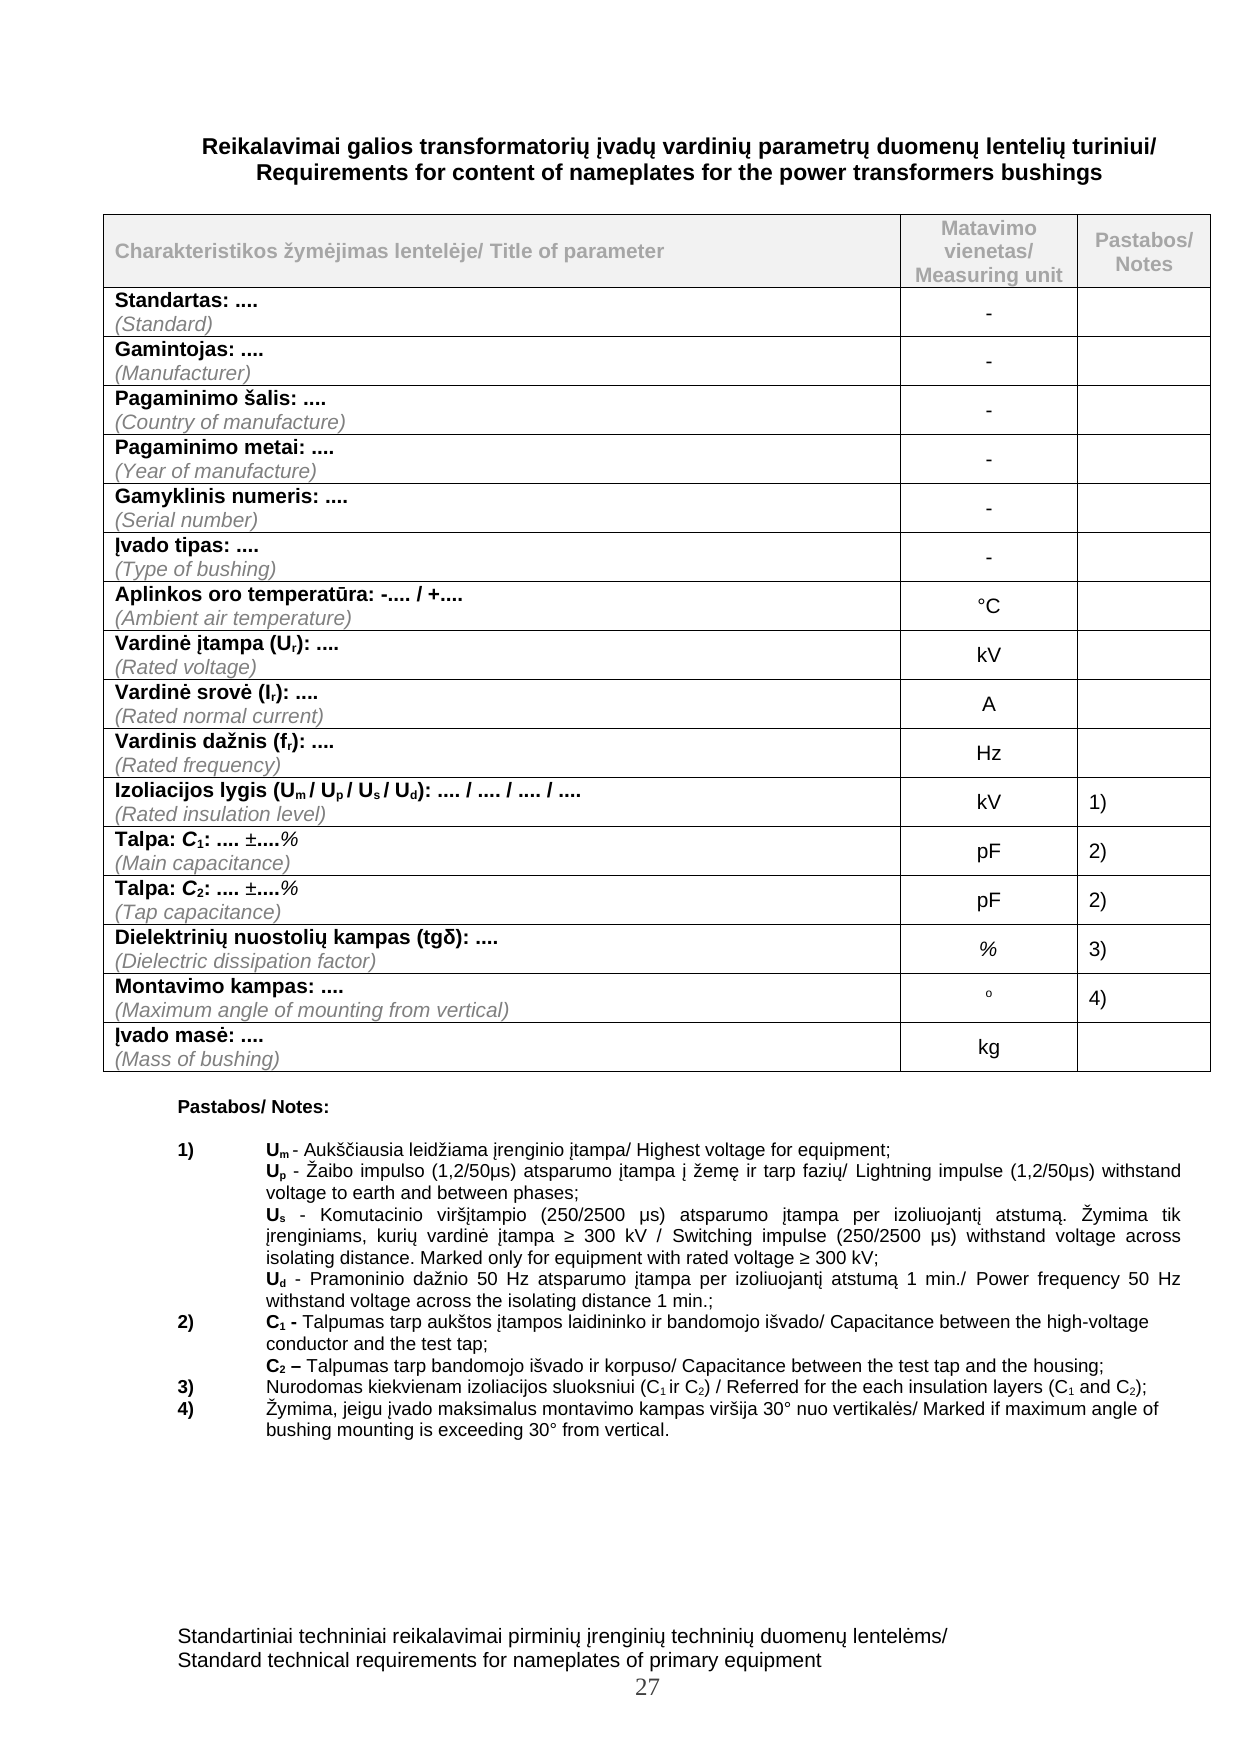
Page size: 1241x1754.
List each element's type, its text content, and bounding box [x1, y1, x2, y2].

table_cell kV [901, 778, 1077, 826]
table_cell Vardinis dažnis (fr): .... (Rated frequency) [104, 729, 900, 777]
table_cell Gamyklinis numeris: .... (Serial number) [104, 484, 900, 532]
text Up - Žaibo impulso (1,2/50μs) atsparumo įtampa į žemę ir tarp fazių/ Lightning impulse (1,2/50μs) withstand voltage to earth and between phases; [177, 1160, 1181, 1203]
table_cell Įvado masė: .... (Mass of bushing) [104, 1023, 900, 1071]
table_cell A [901, 680, 1077, 728]
table_cell - [901, 337, 1077, 385]
list Žymima, jeigu įvado maksimalus montavimo kampas viršija 30° nuo vertikalės/ Marked if maximum angle of bushing mounting is exceeding 30° from vertical. [177, 1397, 1181, 1441]
table_cell [1078, 680, 1210, 728]
table_cell % [901, 925, 1077, 973]
table_cell - [901, 386, 1077, 434]
table_cell 2) [1078, 827, 1210, 875]
table_cell Talpa: C2: .... ±....% (Tap capacitance) [104, 876, 900, 924]
table_cell Talpa: C1: .... ±....% (Main capacitance) [104, 827, 900, 875]
table_cell - [901, 435, 1077, 483]
table_cell kg [901, 1023, 1077, 1071]
table_cell Gamintojas: .... (Manufacturer) [104, 337, 900, 385]
table_cell kV [901, 631, 1077, 679]
table_cell 3) [1078, 925, 1210, 973]
table_cell °C [901, 582, 1077, 630]
table_cell 4) [1078, 974, 1210, 1022]
table_cell Hz [901, 729, 1077, 777]
text 2) C1 - Talpumas tarp aukštos įtampos laidininko ir bandomojo išvado/ Capacitance between the high-voltage conductor and the test tap; [177, 1311, 1181, 1354]
table_cell Pagaminimo šalis: .... (Country of manufacture) [104, 386, 900, 434]
table_cell Vardinė srovė (Ir): .... (Rated normal current) [104, 680, 900, 728]
text C2 – Talpumas tarp bandomojo išvado ir korpuso/ Capacitance between the test tap and the housing; [177, 1354, 1181, 1376]
table_cell [1078, 631, 1210, 679]
table_cell [1078, 435, 1210, 483]
table_cell Aplinkos oro temperatūra: -.... / +.... (Ambient air temperature) [104, 582, 900, 630]
text Ud - Pramoninio dažnio 50 Hz atsparumo įtampa per izoliuojantį atstumą 1 min./ Power frequency 50 Hz withstand voltage across the isolating distance 1 min.; [177, 1268, 1181, 1311]
table_header Matavimo vienetas/ Measuring unit [901, 215, 1077, 287]
table_cell pF [901, 827, 1077, 875]
table_cell [1078, 729, 1210, 777]
table_cell pF [901, 876, 1077, 924]
table_cell Montavimo kampas: .... (Maximum angle of mounting from vertical) [104, 974, 900, 1022]
table_cell Izoliacijos lygis (Um / Up / Us / Ud): .... / .... / .... / .... (Rated insulation level) [104, 778, 900, 826]
table_cell Dielektrinių nuostolių kampas (tgδ): .... (Dielectric dissipation factor) [104, 925, 900, 973]
table_cell [1078, 288, 1210, 336]
table_cell [1078, 337, 1210, 385]
table_cell 2) [1078, 876, 1210, 924]
table_cell [1078, 386, 1210, 434]
text Reikalavimai galios transformatorių įvadų vardinių parametrų duomenų lentelių turiniui/ Requirements for content of nameplates for the power transformers bushings [177, 133, 1181, 186]
table_cell o [901, 974, 1077, 1022]
text Us - Komutacinio viršįtampio (250/2500 μs) atsparumo įtampa per izoliuojantį atstumą. Žymima tik įrenginiams, kurių vardinė įtampa ≥ 300 kV / Switching impulse (250/2500 μs) withstand voltage across isolating distance. Marked only for equipment with rated voltage ≥ 300 kV; [177, 1203, 1181, 1268]
table_cell Įvado tipas: .... (Type of bushing) [104, 533, 900, 581]
table_cell [1078, 484, 1210, 532]
table_cell 1) [1078, 778, 1210, 826]
table_header Pastabos/ Notes [1078, 215, 1210, 287]
table_cell - [901, 484, 1077, 532]
table_header Charakteristikos žymėjimas lentelėje/ Title of parameter [104, 215, 900, 287]
table_cell [1078, 533, 1210, 581]
text Pastabos/ Notes: [177, 1096, 1181, 1117]
list Nurodomas kiekvienam izoliacijos sluoksniui (C1 ir C2) / Referred for the each insulation layers (C1 and C2); [177, 1376, 1181, 1397]
table_cell Pagaminimo metai: .... (Year of manufacture) [104, 435, 900, 483]
table_cell - [901, 288, 1077, 336]
table_cell [1078, 1023, 1210, 1071]
table_cell - [901, 533, 1077, 581]
text 1) Um - Aukščiausia leidžiama įrenginio įtampa/ Highest voltage for equipment; [177, 1139, 1181, 1160]
table_cell Standartas: .... (Standard) [104, 288, 900, 336]
table_cell Vardinė įtampa (Ur): .... (Rated voltage) [104, 631, 900, 679]
table_cell [1078, 582, 1210, 630]
